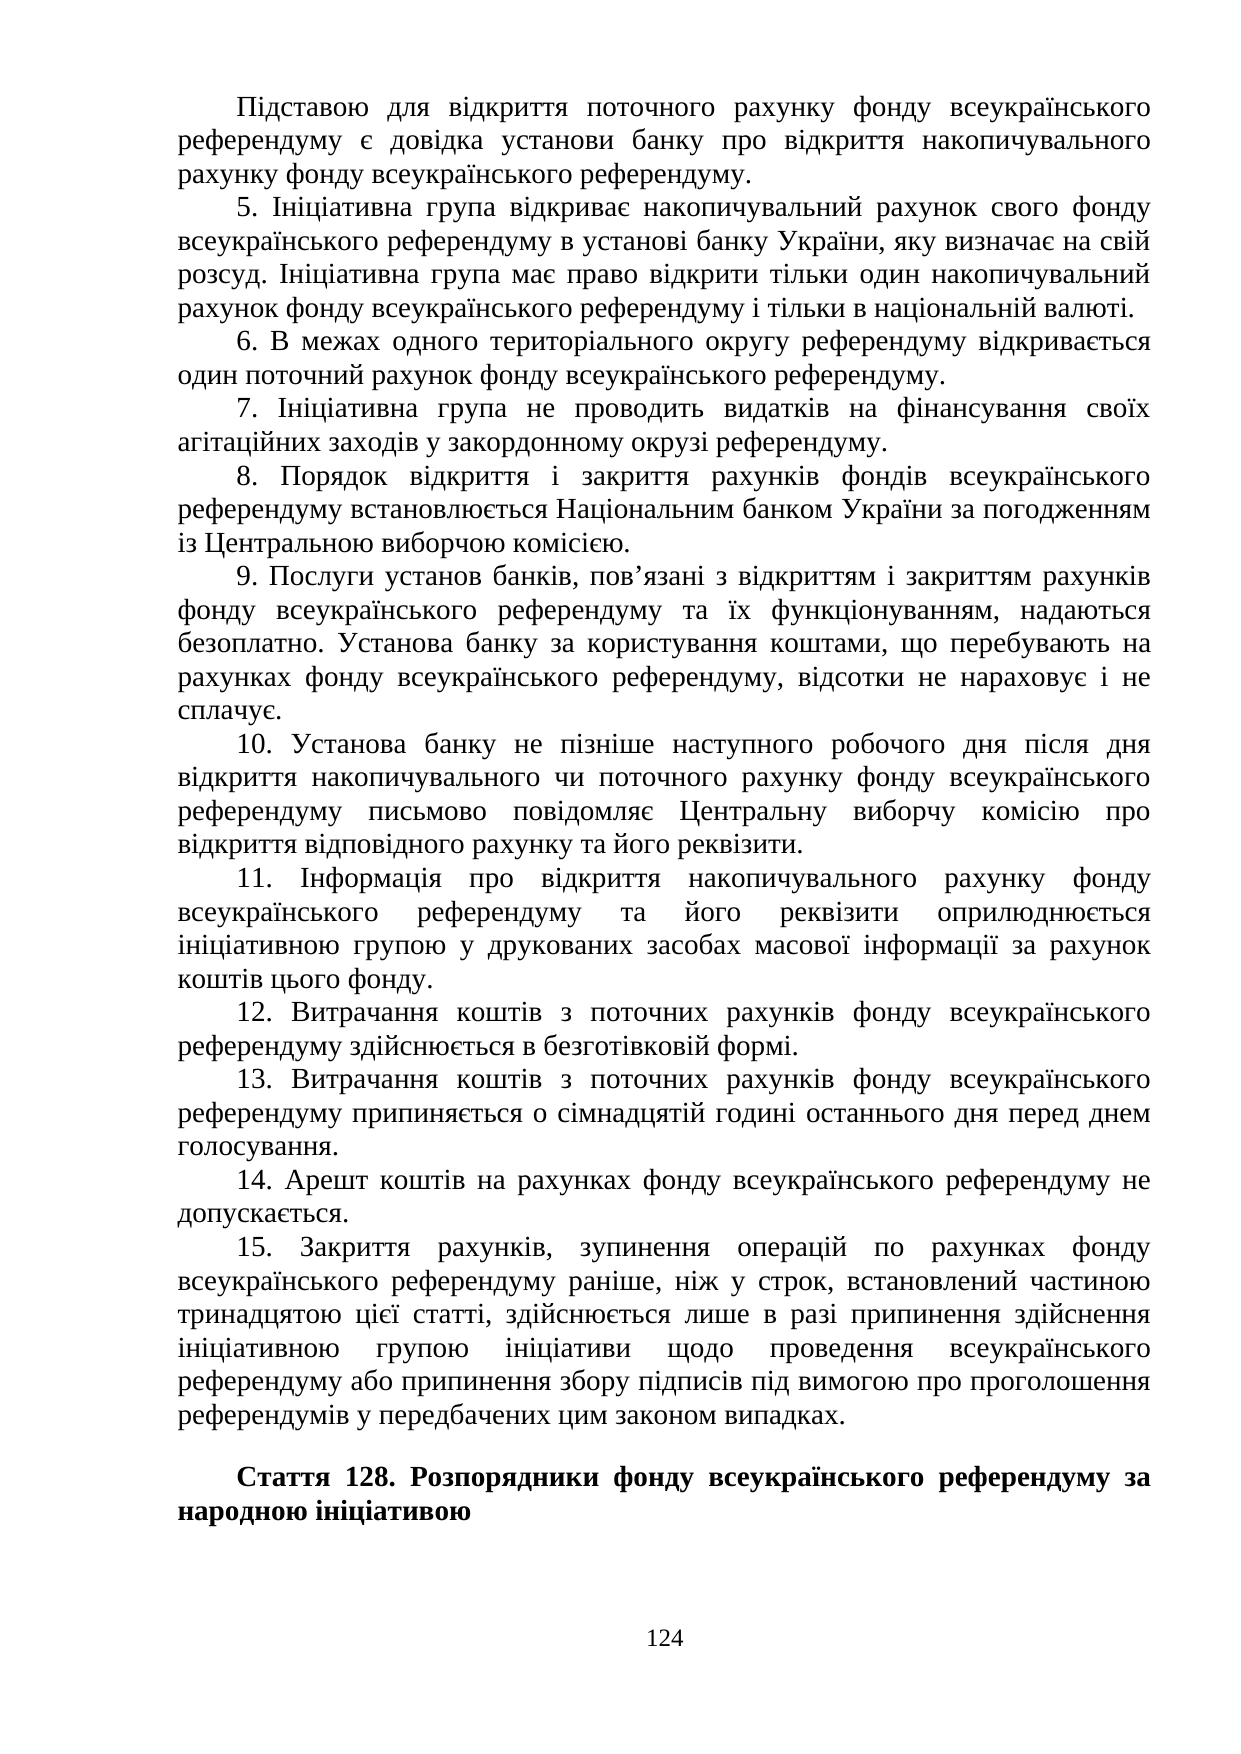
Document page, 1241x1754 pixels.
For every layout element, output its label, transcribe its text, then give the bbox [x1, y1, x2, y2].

text 10. Установа банку не пізніше наступного робочого дня після дня відкриття накопичувального чи поточного рахунку фонду всеукраїнського референдуму письмово повідомляє Центральну виборчу комісію про відкриття відповідного рахунку та його реквізити. [177, 726, 1152, 860]
text 5. Ініціативна група відкриває накопичувальний рахунок свого фонду всеукраїнського референдуму в установі банку України, яку визначає на свій розсуд. Ініціативна група має право відкрити тільки один накопичувальний рахунок фонду всеукраїнського референдуму і тільки в національній валюті. [177, 189, 1152, 323]
text 9. Послуги установ банків, пов’язані з відкриттям і закриттям рахунків фонду всеукраїнського референдуму та їх функціонуванням, надаються безоплатно. Установа банку за користування коштами, що перебувають на рахунках фонду всеукраїнського референдуму, відсотки не нараховує і не сплачує. [177, 558, 1152, 726]
text 12. Витрачання коштів з поточних рахунків фонду всеукраїнського референдуму здійснюється в безготівковій формі. [177, 994, 1152, 1061]
text 6. В межах одного територіального округу референдуму відкривається один поточний рахунок фонду всеукраїнського референдуму. [177, 323, 1152, 391]
text 7. Ініціативна група не проводить видатків на фінансування своїх агітаційних заходів у закордонному окрузі референдуму. [177, 391, 1152, 458]
text 13. Витрачання коштів з поточних рахунків фонду всеукраїнського референдуму припиняється о сімнадцятій годині останнього дня перед днем голосування. [177, 1061, 1152, 1162]
text Підставою для відкриття поточного рахунку фонду всеукраїнського референдуму є довідка установи банку про відкриття накопичувального рахунку фонду всеукраїнського референдуму. [177, 89, 1152, 189]
text 8. Порядок відкриття і закриття рахунків фондів всеукраїнського референдуму встановлюється Національним банком України за погодженням із Центральною виборчою комісією. [177, 458, 1152, 558]
text 15. Закриття рахунків, зупинення операцій по рахунках фонду всеукраїнського референдуму раніше, ніж у строк, встановлений частиною тринадцятою цієї статті, здійснюється лише в разі припинення здійснення ініціативною групою ініціативи щодо проведення всеукраїнського референдуму або припинення збору підписів під вимогою про проголошення референдумів у передбачених цим законом випадках. [177, 1229, 1152, 1430]
text 14. Арешт коштів на рахунках фонду всеукраїнського референдуму не допускається. [177, 1162, 1152, 1229]
text 11. Інформація про відкриття накопичувального рахунку фонду всеукраїнського референдуму та його реквізити оприлюднюється ініціативною групою у друкованих засобах масової інформації за рахунок коштів цього фонду. [177, 860, 1152, 994]
text Стаття 128. Розпорядники фонду всеукраїнського референдуму за народною ініціативою [177, 1459, 1152, 1527]
